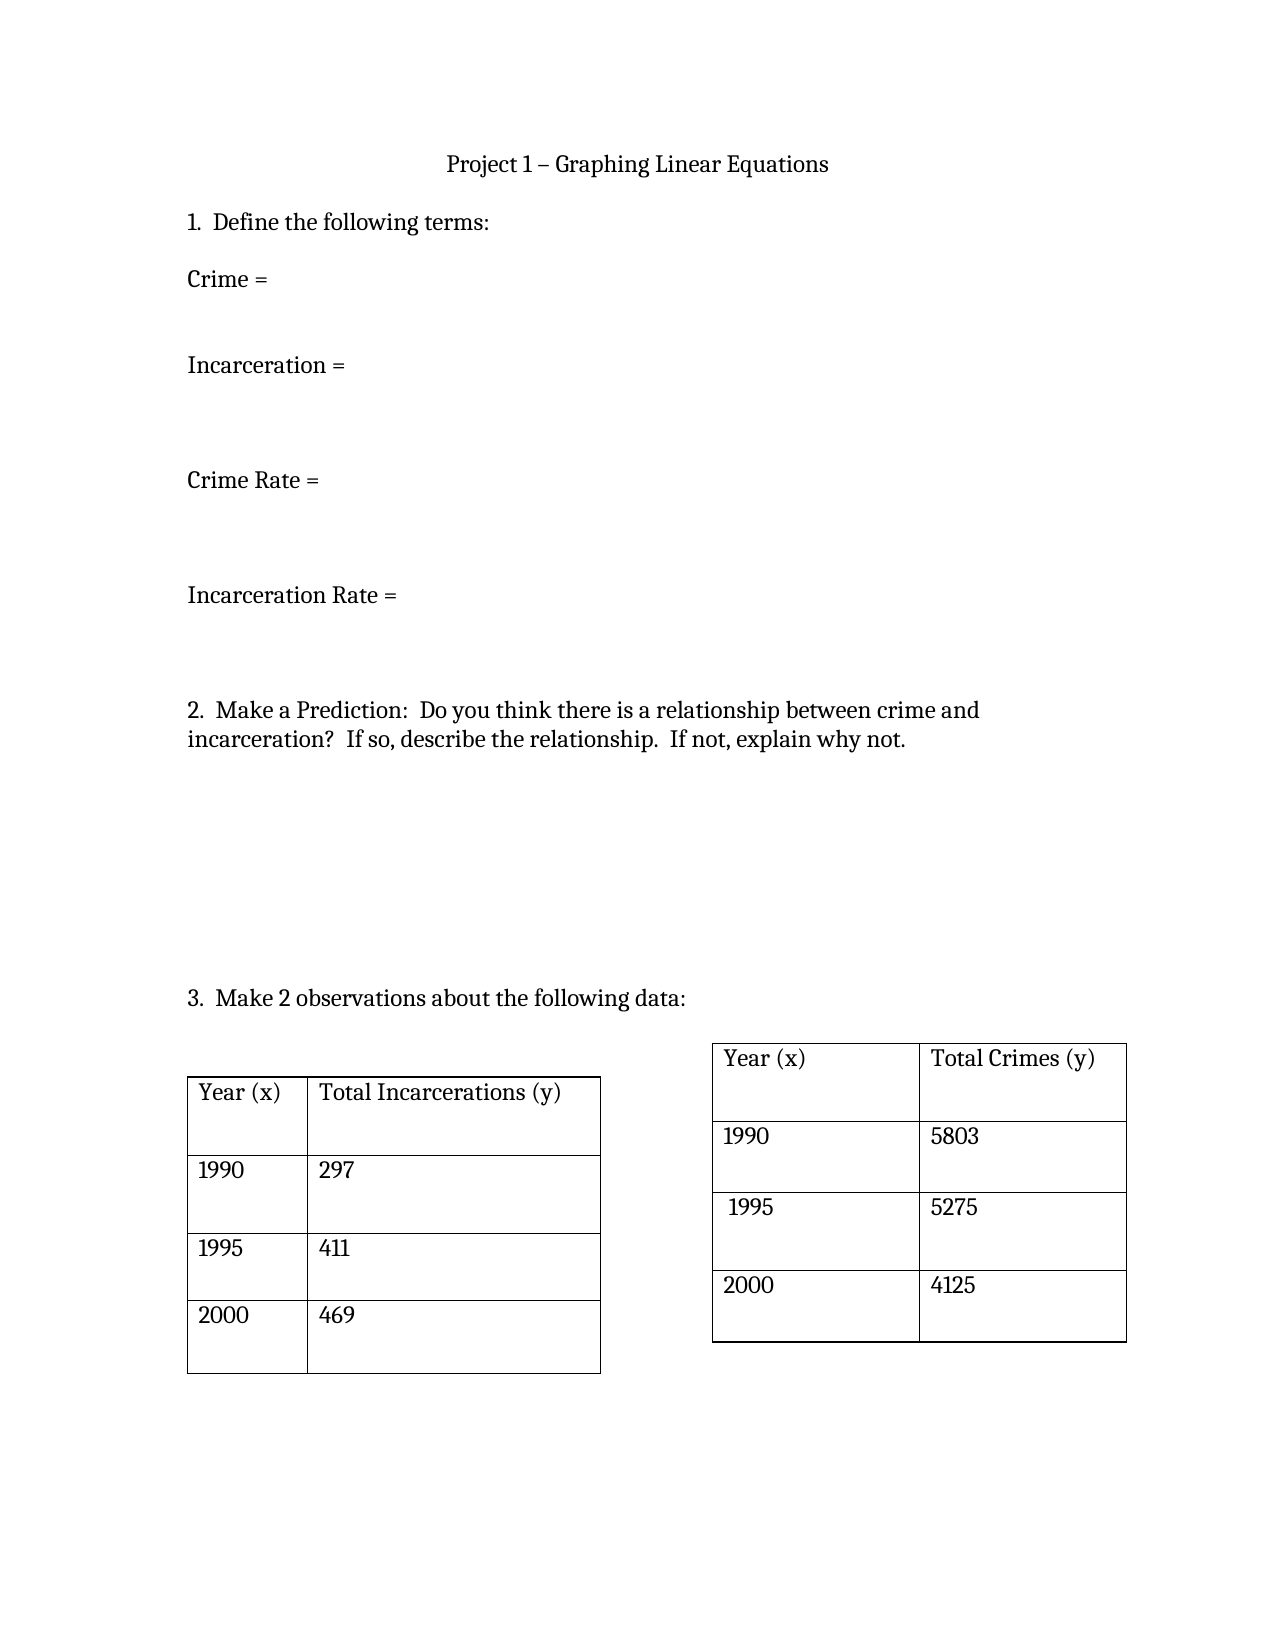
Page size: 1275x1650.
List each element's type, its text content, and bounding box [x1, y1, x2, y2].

table_cell 1990 [713, 1122, 919, 1192]
text 1. Define the following terms: [187, 207, 1087, 236]
table_header Year (x) [713, 1044, 919, 1121]
table_header Year (x) [188, 1078, 307, 1155]
table_cell 2000 [713, 1271, 919, 1341]
table_cell 297 [308, 1156, 600, 1233]
table_cell 2000 [188, 1301, 307, 1373]
text 3. Make 2 observations about the following data: [187, 984, 1087, 1012]
text Crime Rate = [187, 466, 1087, 495]
text 2. Make a Prediction: Do you think there is a relationship between crime and incarceration? If so, describe the relationship. If not, explain why not. [187, 696, 1087, 754]
text Crime = [187, 265, 1087, 294]
table_cell 1995 [713, 1193, 919, 1270]
table_header Total Incarcerations (y) [308, 1078, 600, 1155]
table_cell 4125 [920, 1271, 1126, 1341]
text Project 1 – Graphing Linear Equations [187, 150, 1087, 179]
table_header Total Crimes (y) [920, 1044, 1126, 1121]
table_cell 1990 [188, 1156, 307, 1233]
table_cell 469 [308, 1301, 600, 1373]
table_cell 411 [308, 1234, 600, 1300]
table_cell 1995 [188, 1234, 307, 1300]
text Incarceration Rate = [187, 581, 1087, 610]
table_cell 5275 [920, 1193, 1126, 1270]
text Incarceration = [187, 351, 1087, 380]
table_cell 5803 [920, 1122, 1126, 1192]
